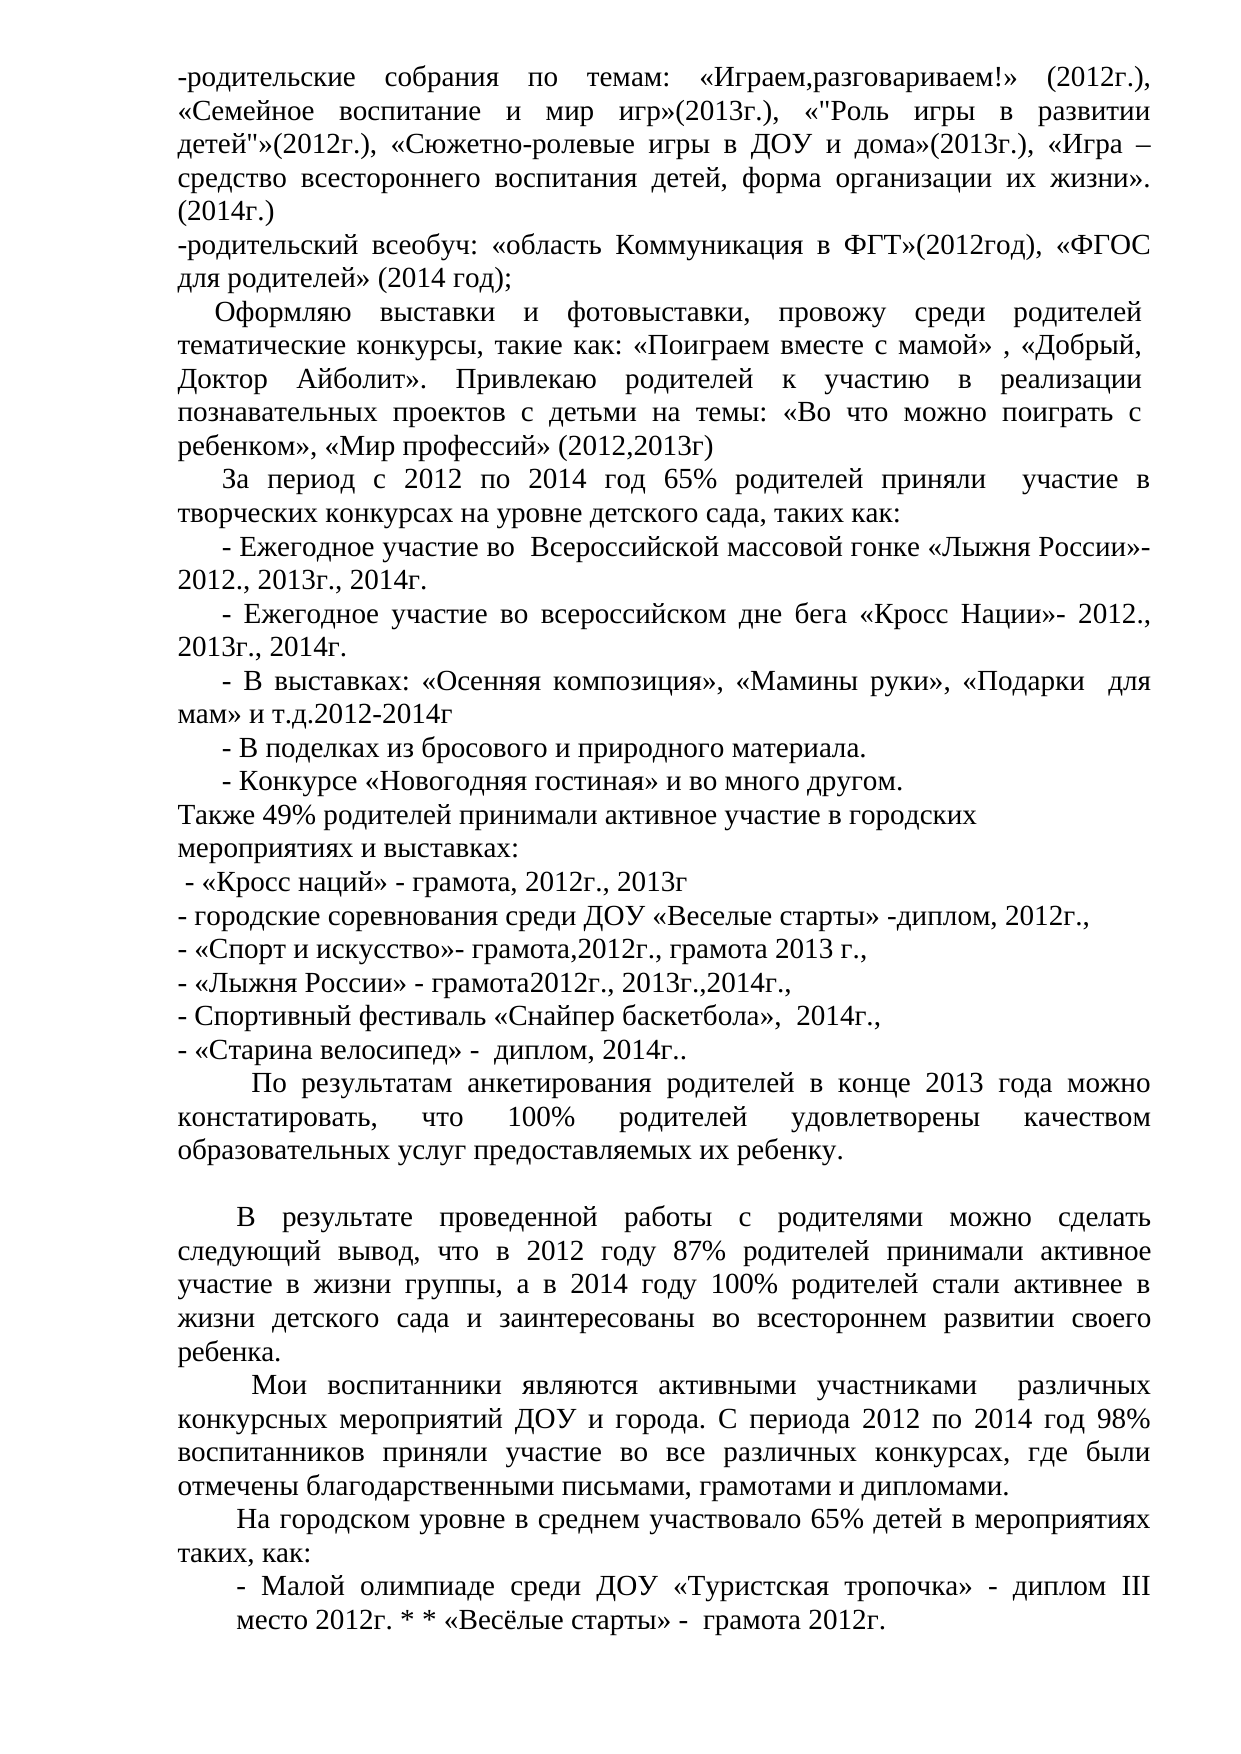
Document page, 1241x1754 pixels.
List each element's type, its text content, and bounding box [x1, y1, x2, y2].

text На городском уровне в среднем участвовало 65% детей в мероприятиях таких, как: [177, 1501, 1152, 1568]
text - Малой олимпиаде среди ДОУ «Туристская тропочка» - диплом III место 2012г. * * «Весёлые старты» - грамота 2012г. [236, 1568, 1152, 1636]
text - Ежегодное участие во всероссийском дне бега «Кросс Нации»- 2012., 2013г., 2014г. [177, 596, 1152, 663]
text -родительский всеобуч: «область Коммуникация в ФГТ»(2012год), «ФГОС для родителей» (2014 год); [177, 227, 1152, 294]
text - Конкурсе «Новогодняя гостиная» и во много другом. [177, 763, 1152, 797]
text - Ежегодное участие во Всероссийской массовой гонке «Лыжня России»- 2012., 2013г., 2014г. [177, 529, 1152, 596]
list - городские соревнования среди ДОУ «Веселые старты» -диплом, 2012г., [177, 898, 1152, 931]
list Также 49% родителей принимали активное участие в городских мероприятиях и выставках: [177, 797, 1152, 864]
list - Спортивный фестиваль «Снайпер баскетбола», 2014г., [177, 998, 1152, 1032]
list - «Спорт и искусство»- грамота,2012г., грамота 2013 г., [177, 931, 1152, 965]
text - В выставках: «Осенняя композиция», «Мамины руки», «Подарки для мам» и т.д.2012-2014г [177, 663, 1152, 730]
list - «Лыжня России» - грамота2012г., 2013г.,2014г., [177, 965, 1152, 998]
text В результате проведенной работы с родителями можно сделать следующий вывод, что в 2012 году 87% родителей принимали активное участие в жизни группы, а в 2014 году 100% родителей стали активнее в жизни детского сада и заинтересованы во всестороннем развитии своего ребенка. [177, 1199, 1152, 1367]
list - «Кросс наций» - грамота, 2012г., 2013г [177, 864, 1152, 898]
text По результатам анкетирования родителей в конце 2013 года можно констатировать, что 100% родителей удовлетворены качеством образовательных услуг предоставляемых их ребенку. [177, 1065, 1152, 1166]
text За период с 2012 по 2014 год 65% родителей приняли участие в творческих конкурсах на уровне детского сада, таких как: [177, 462, 1152, 529]
text Мои воспитанники являются активными участниками различных конкурсных мероприятий ДОУ и города. С периода 2012 по 2014 год 98% воспитанников приняли участие во все различных конкурсах, где были отмечены благодарственными письмами, грамотами и дипломами. [177, 1367, 1152, 1501]
text - В поделках из бросового и природного материала. [177, 730, 1152, 763]
text -родительские собрания по темам: «Играем,разговариваем!» (2012г.), «Семейное воспитание и мир игр»(2013г.), «"Роль игры в развитии детей"»(2012г.), «Сюжетно-ролевые игры в ДОУ и дома»(2013г.), «Игра – средство всестороннего воспитания детей, форма организации их жизни». (2014г.) [177, 59, 1152, 227]
list - «Старина велосипед» - диплом, 2014г.. [177, 1032, 1152, 1065]
text Оформляю выставки и фотовыставки, провожу среди родителей тематические конкурсы, такие как: «Поиграем вместе с мамой» , «Добрый, Доктор Айболит». Привлекаю родителей к участию в реализации познавательных проектов с детьми на темы: «Во что можно поиграть с ребенком», «Мир профессий» (2012,2013г) [177, 294, 1143, 462]
